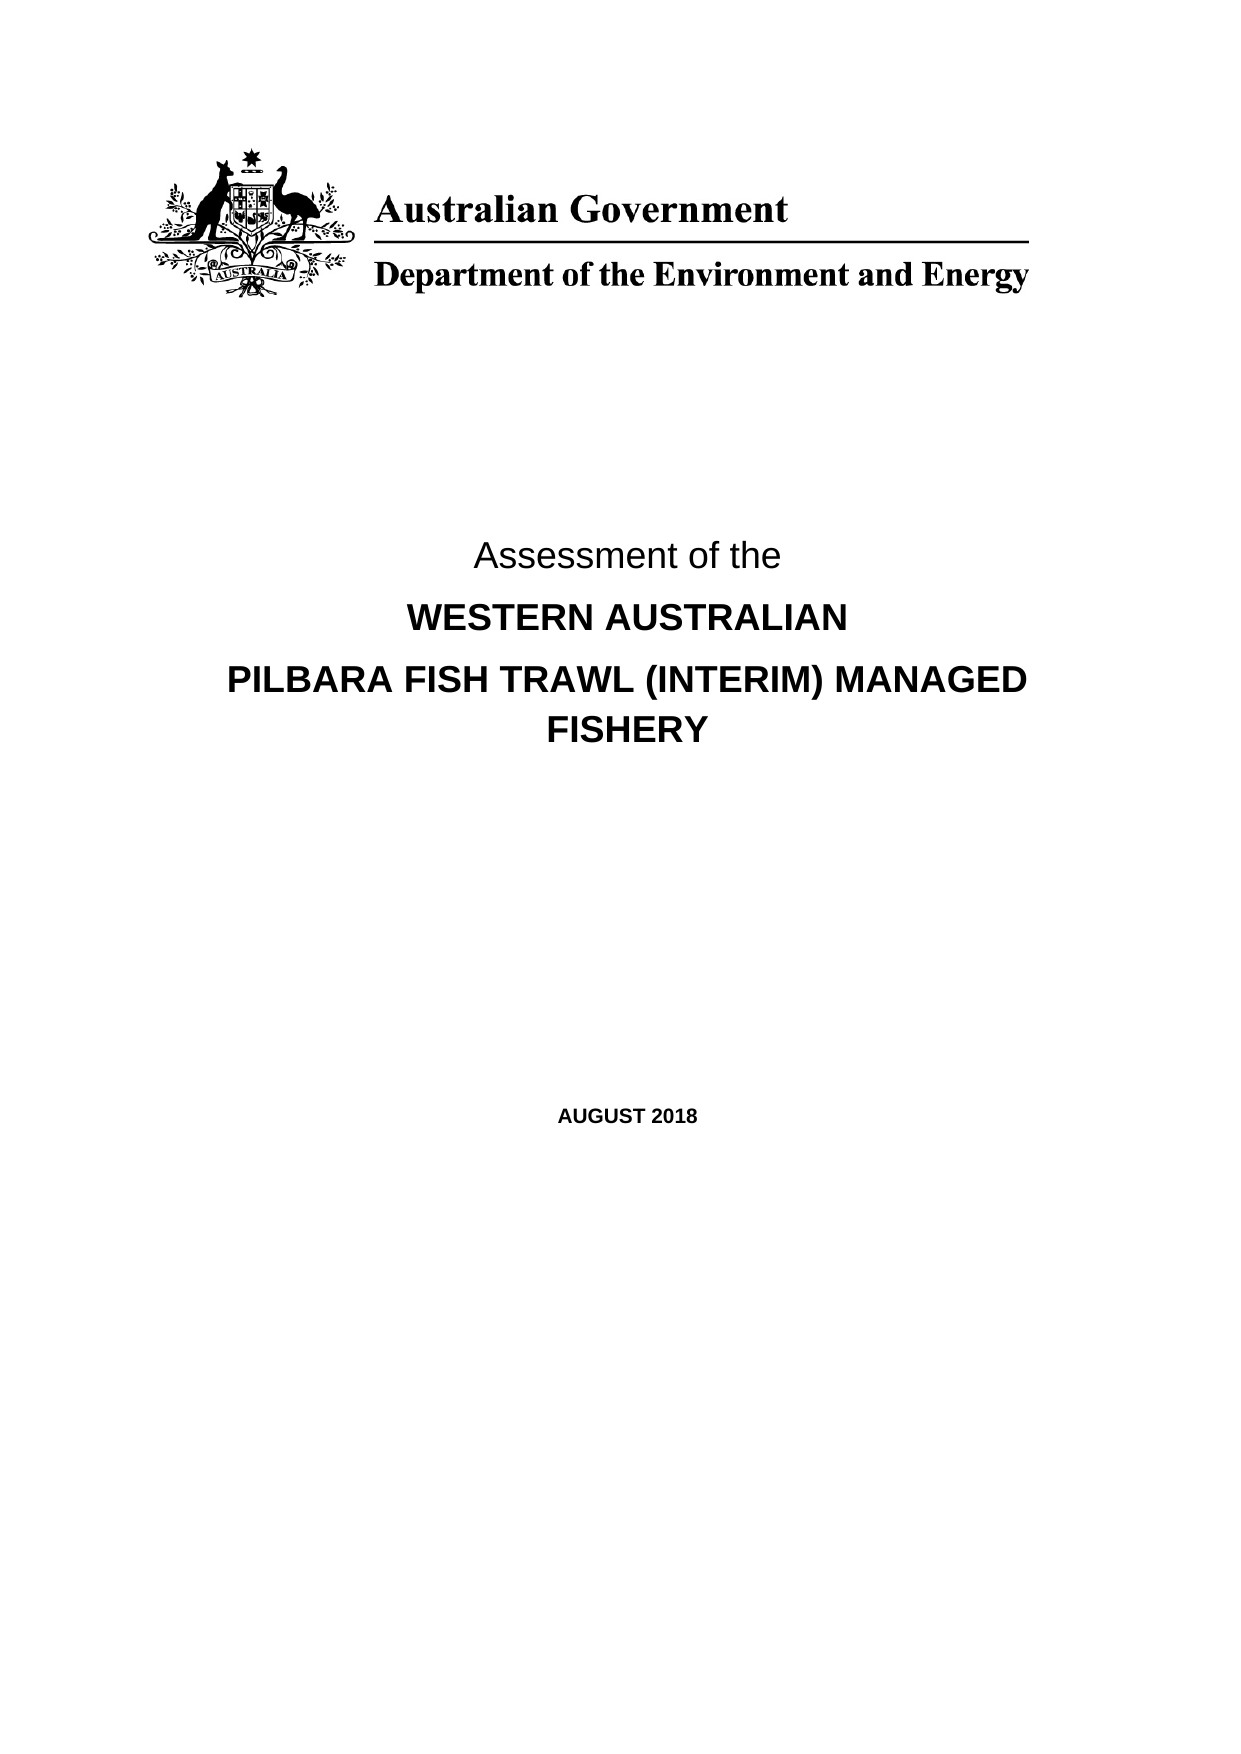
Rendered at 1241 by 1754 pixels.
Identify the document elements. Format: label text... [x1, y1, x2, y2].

text WESTERN AUSTRALIAN [148, 595, 1107, 638]
text Assessment of the [148, 533, 1107, 576]
picture [147, 147, 1029, 298]
text PILBARA FISH TRAWL (INTERIM) MANAGED FISHERY [148, 657, 1107, 750]
subtitle AUGUST 2018 [148, 1104, 1107, 1128]
